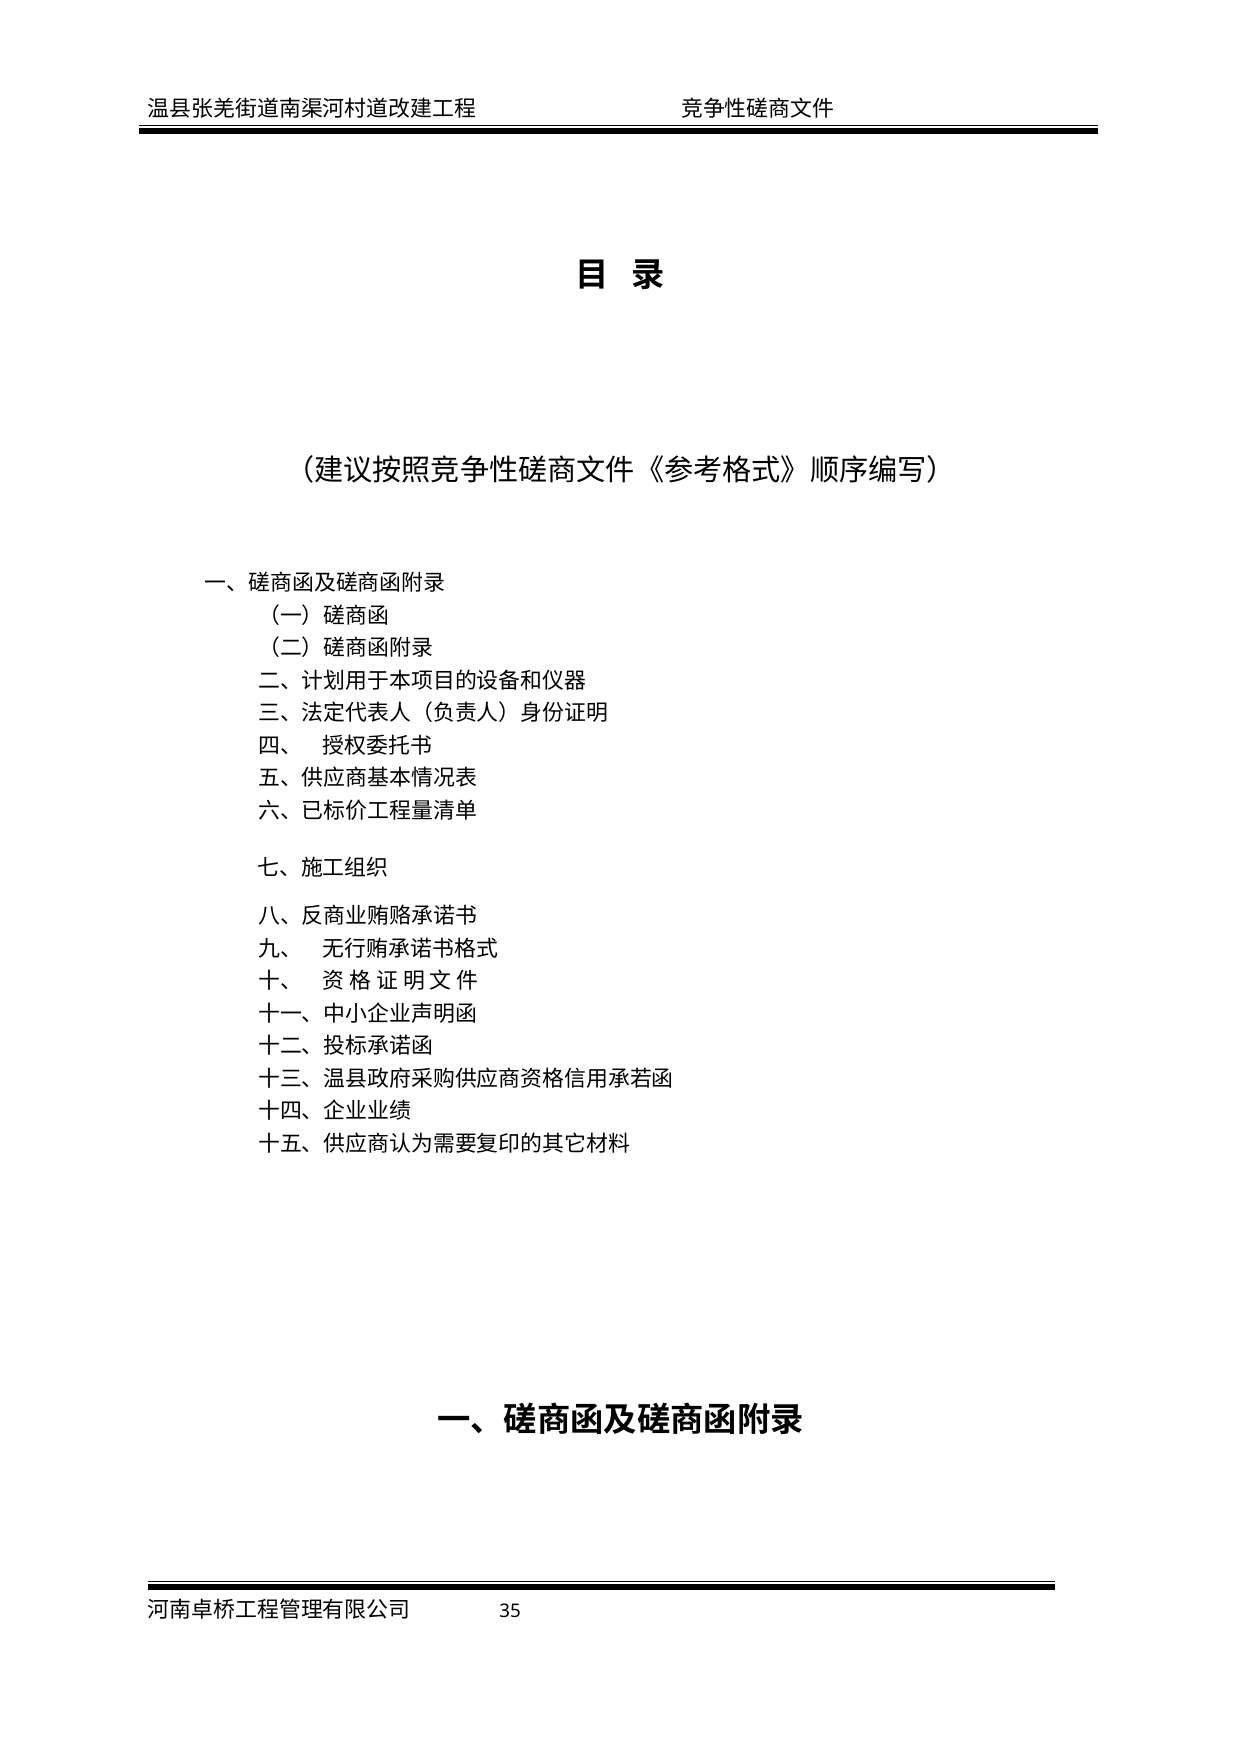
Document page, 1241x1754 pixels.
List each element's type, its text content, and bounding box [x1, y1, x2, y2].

subtitle 七、施工组织 [148, 850, 1093, 882]
text 九、 无行贿承诺书格式 [148, 931, 1093, 963]
text 十一、中小企业声明函 [148, 996, 1093, 1028]
text 十、 资 格 证 明 文 件 [148, 963, 1093, 996]
text 十四、企业业绩 [148, 1093, 1093, 1126]
text 十三、温县政府采购供应商资格信用承若函 [148, 1061, 1093, 1093]
text 四、 授权委托书 [148, 727, 1093, 760]
text 十二、投标承诺函 [148, 1028, 1093, 1061]
text （建议按照竞争性磋商文件《参考格式》顺序编写） [148, 435, 1093, 500]
subtitle 一、磋商函及磋商函附录 [148, 1384, 1093, 1449]
text 六、已标价工程量清单 [148, 792, 1093, 825]
text 五、供应商基本情况表 [148, 760, 1093, 792]
text 二、计划用于本项目的设备和仪器 [148, 662, 1093, 695]
text 一、磋商函及磋商函附录 [148, 565, 1093, 597]
text （一）磋商函 [148, 597, 1093, 630]
text 目 录 [148, 240, 1093, 305]
text 八、反商业贿赂承诺书 [148, 898, 1093, 931]
text 三、法定代表人（负责人）身份证明 [148, 695, 1093, 727]
text （二）磋商函附录 [148, 630, 1093, 662]
text 十五、供应商认为需要复印的其它材料 [148, 1126, 1093, 1158]
